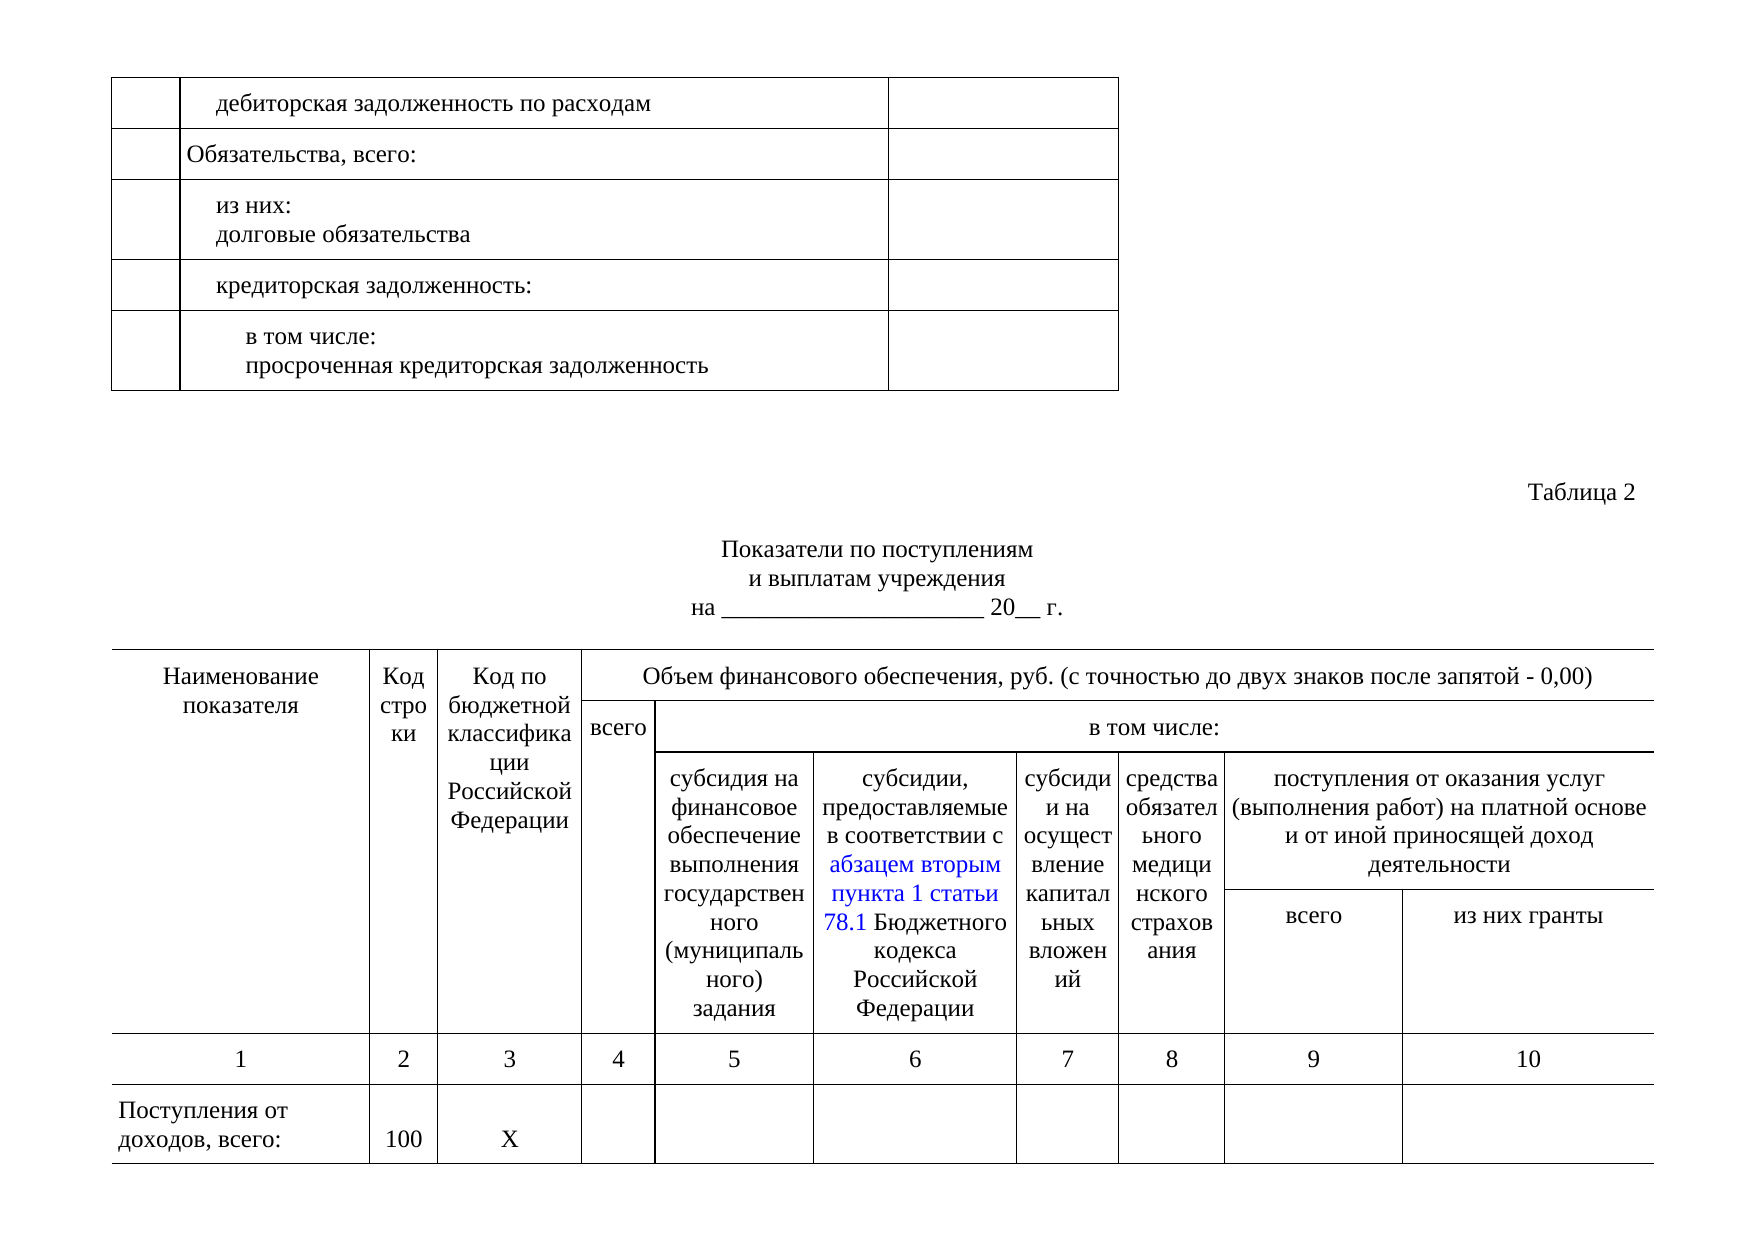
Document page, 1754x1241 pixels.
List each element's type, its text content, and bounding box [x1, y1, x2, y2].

table_cell [814, 1085, 1016, 1163]
table_cell субсидии на осуществление капитальных вложений [1017, 753, 1118, 1032]
table_cell Обязательства, всего: [181, 129, 888, 179]
table_cell субсидии, предоставляемые в соответствии с абзацем вторым пункта 1 статьи 78.1 Бюджетного кодекса Российской Федерации [814, 753, 1016, 1032]
table_cell субсидия на финансовое обеспечение выполнения государственного (муниципального) задания [656, 753, 813, 1032]
table_cell [112, 129, 179, 179]
table_cell 4 [582, 1034, 654, 1083]
table_cell [656, 1085, 813, 1163]
table_cell из них гранты [1403, 890, 1654, 1032]
table_cell [889, 129, 1118, 179]
table_cell средства обязательного медицинского страхования [1119, 753, 1224, 1032]
table_cell 10 [1403, 1034, 1654, 1083]
table_header Код строки [370, 650, 437, 1032]
table_cell всего [1225, 890, 1402, 1032]
table_cell X [438, 1085, 581, 1163]
table_cell 1 [112, 1034, 369, 1083]
text Показатели по поступлениям [118, 534, 1636, 563]
table_cell Поступления от доходов, всего: [112, 1085, 369, 1163]
table_cell 6 [814, 1034, 1016, 1083]
table_cell [112, 260, 179, 310]
table_cell 3 [438, 1034, 581, 1083]
table_cell [112, 311, 179, 389]
table_cell [1017, 1085, 1118, 1163]
table_cell 100 [370, 1085, 437, 1163]
table_cell [889, 180, 1118, 259]
table_cell всего [582, 701, 654, 1032]
table_cell [889, 260, 1118, 310]
table_cell [112, 78, 179, 128]
table_header Наименование показателя [112, 650, 369, 1032]
table_cell 2 [370, 1034, 437, 1083]
table_cell поступления от оказания услуг (выполнения работ) на платной основе и от иной приносящей доход деятельности [1225, 753, 1654, 889]
table_cell [1403, 1085, 1654, 1163]
table_header Код по бюджетной классификации Российской Федерации [438, 650, 581, 1032]
table_cell 8 [1119, 1034, 1224, 1083]
table_cell 7 [1017, 1034, 1118, 1083]
table_cell дебиторская задолженность по расходам [181, 78, 888, 128]
table_cell в том числе: [656, 701, 1654, 751]
table_cell 5 [656, 1034, 813, 1083]
table_cell 9 [1225, 1034, 1402, 1083]
table_cell кредиторская задолженность: [181, 260, 888, 310]
table_cell [889, 311, 1118, 389]
table_cell [582, 1085, 654, 1163]
table_cell [1225, 1085, 1402, 1163]
table_cell [889, 78, 1118, 128]
text и выплатам учреждения [118, 563, 1636, 592]
text Таблица 2 [118, 477, 1636, 506]
table_cell из них: долговые обязательства [181, 180, 888, 259]
table_header Объем финансового обеспечения, руб. (с точностью до двух знаков после запятой - 0,00) [582, 650, 1654, 700]
table_cell [112, 180, 179, 259]
text на _____________________ 20__ г. [118, 592, 1636, 621]
table_cell в том числе: просроченная кредиторская задолженность [181, 311, 888, 389]
table_cell [1119, 1085, 1224, 1163]
